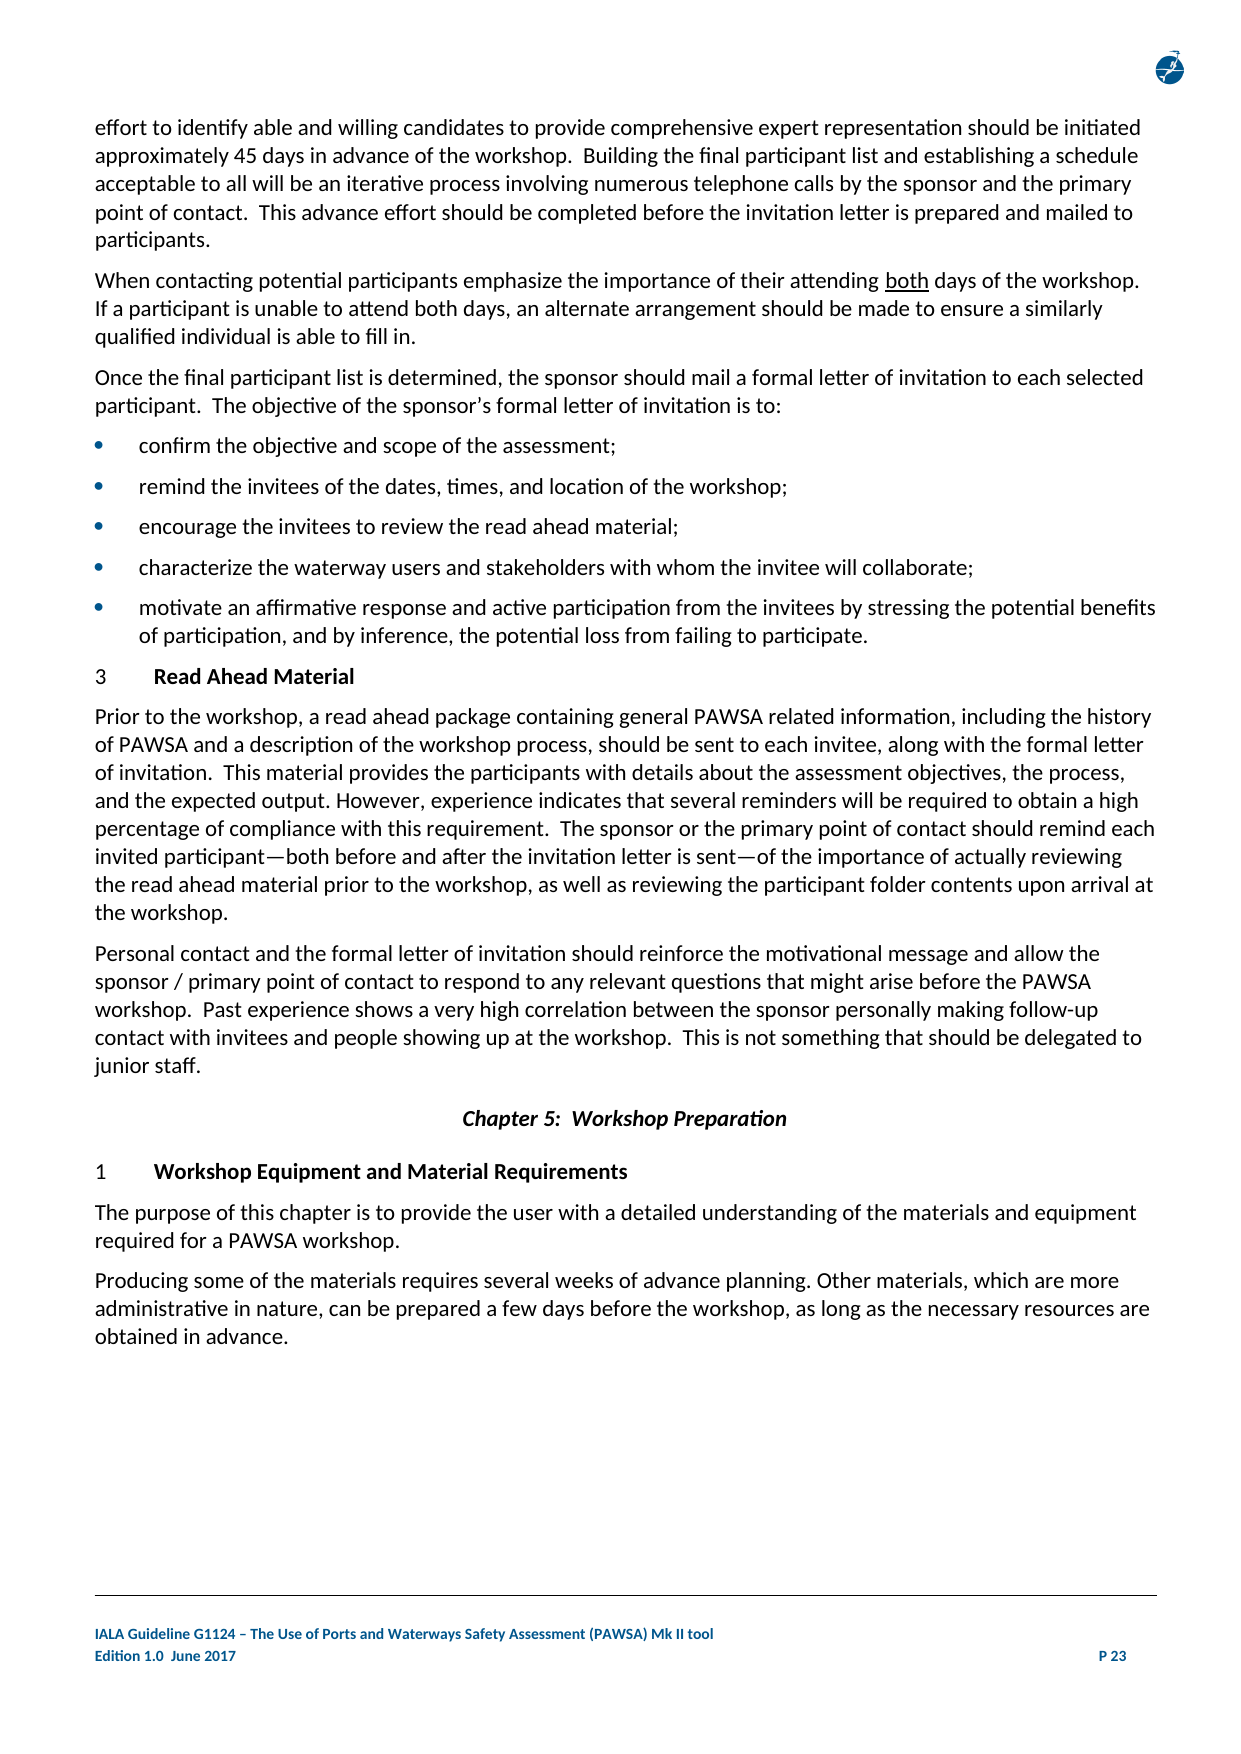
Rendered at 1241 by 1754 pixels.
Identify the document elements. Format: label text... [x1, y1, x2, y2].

text confirm the objective and scope of the assessment; [94, 431, 1157, 459]
text characterize the waterway users and stakeholders with whom the invitee will collaborate; [94, 553, 1157, 581]
text encourage the invitees to review the read ahead material; [94, 512, 1157, 540]
text motivate an affirmative response and active participation from the invitees by stressing the potential benefits of participation, and by inference, the potential loss from failing to participate. [94, 593, 1157, 649]
text Prior to the workshop, a read ahead package containing general PAWSA related information, including the history of PAWSA and a description of the workshop process, should be sent to each invitee, along with the formal letter of invitation. This material provides the participants with details about the assessment objectives, the process, and the expected output. However, experience indicates that several reminders will be required to obtain a high percentage of compliance with this requirement. The sponsor or the primary point of contact should remind each invited participant—both before and after the invitation letter is sent—of the importance of actually reviewing the read ahead material prior to the workshop, as well as reviewing the participant folder contents upon arrival at the workshop. [94, 702, 1157, 927]
text Producing some of the materials requires several weeks of advance planning. Other materials, which are more administrative in nature, can be prepared a few days before the workshop, as long as the necessary resources are obtained in advance. [94, 1266, 1157, 1350]
picture [1124, 0, 1241, 119]
text Personal contact and the formal letter of invitation should reinforce the motivational message and allow the sponsor / primary point of contact to respond to any relevant questions that might arise before the PAWSA workshop. Past experience shows a very high correlation between the sponsor personally making follow-up contact with invitees and people showing up at the workshop. This is not something that should be delegated to junior staff. [94, 939, 1157, 1079]
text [94, 113, 1157, 254]
list Workshop Equipment and Material Requirements [94, 1157, 1157, 1185]
text When contacting potential participants emphasize the importance of their attending both days of the workshop. If a participant is unable to attend both days, an alternate arrangement should be made to ensure a similarly qualified individual is able to fill in. [94, 266, 1157, 350]
text The purpose of this chapter is to provide the user with a detailed understanding of the materials and equipment required for a PAWSA workshop. [94, 1198, 1157, 1254]
title Chapter 5: Workshop Preparation [94, 1104, 1157, 1132]
text remind the invitees of the dates, times, and location of the workshop; [94, 472, 1157, 500]
list Read Ahead Material [94, 662, 1157, 690]
text Once the final participant list is determined, the sponsor should mail a formal letter of invitation to each selected participant. The objective of the sponsor’s formal letter of invitation is to: [94, 363, 1157, 419]
